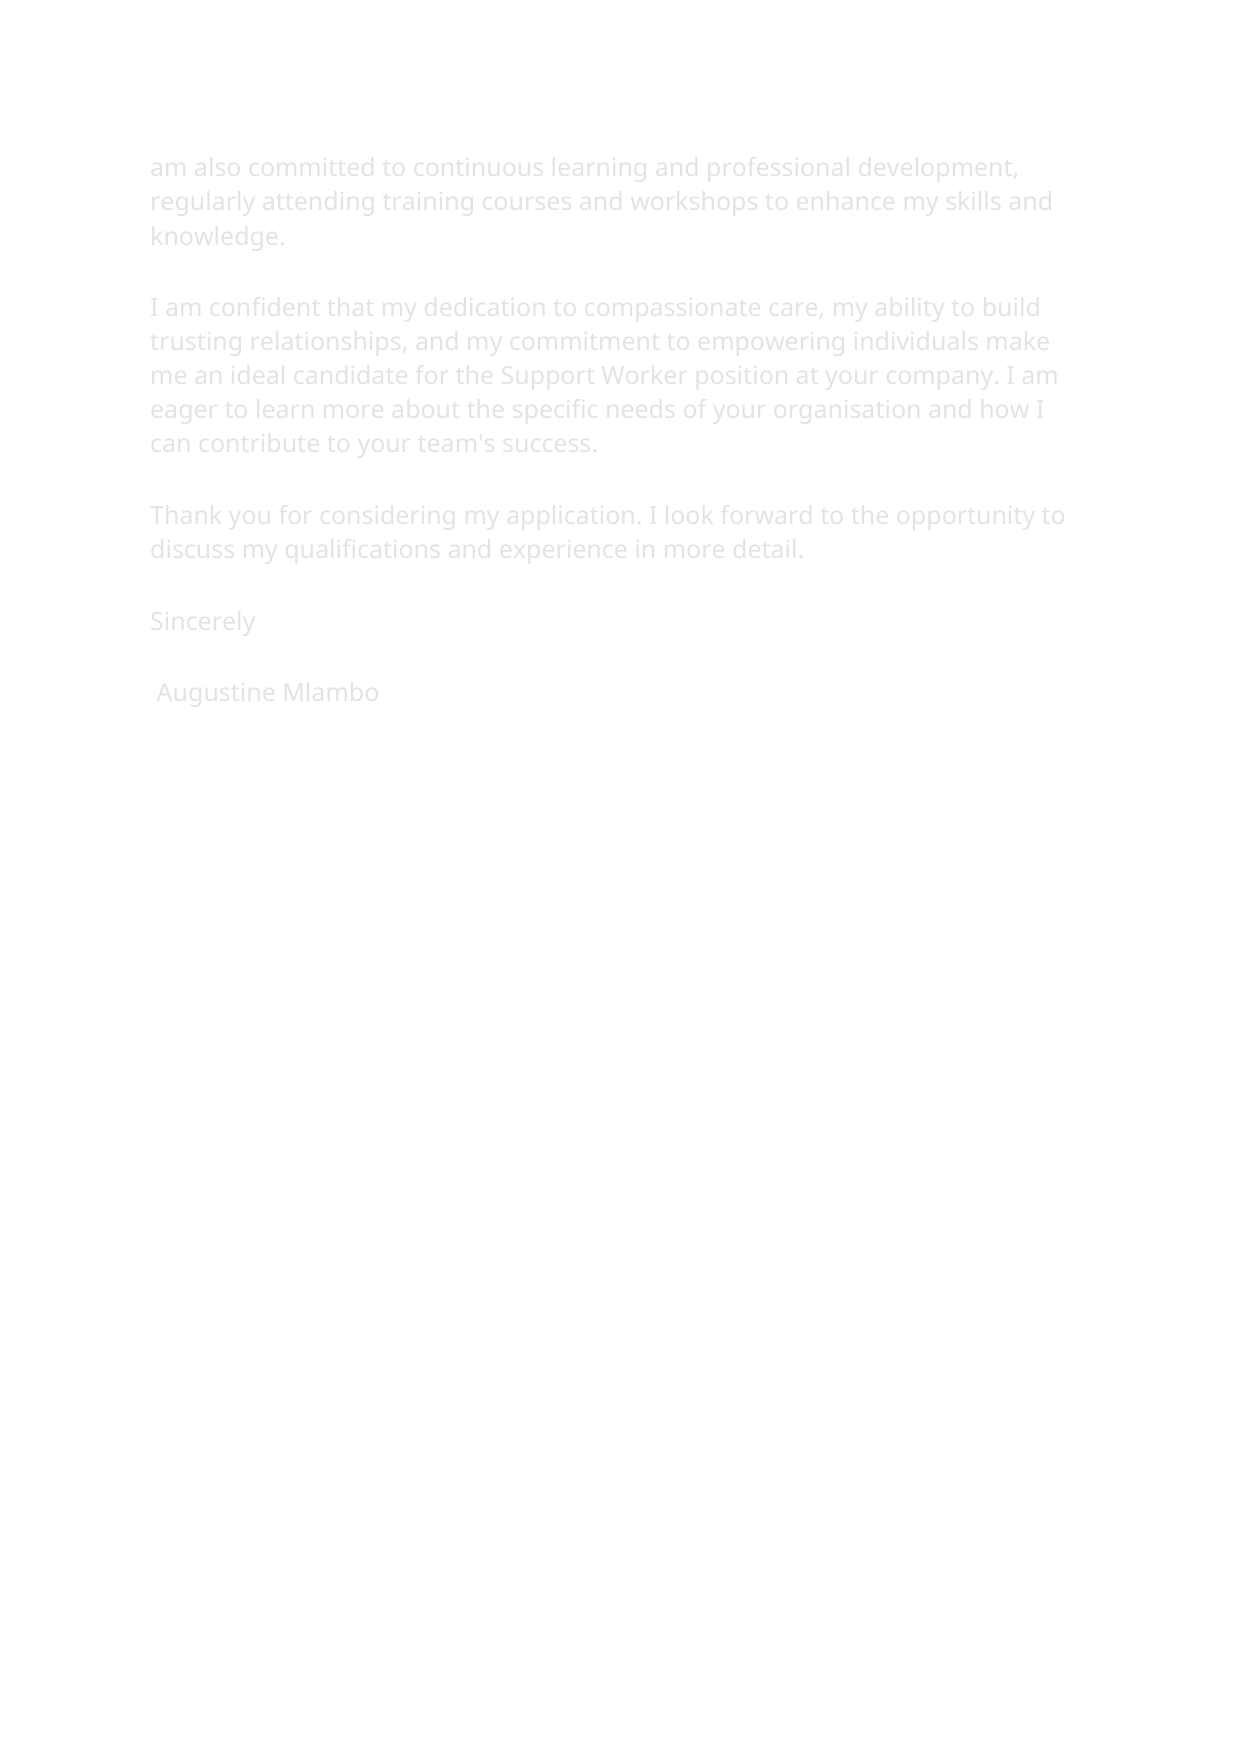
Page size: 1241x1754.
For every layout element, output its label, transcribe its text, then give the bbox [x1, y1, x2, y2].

text Thank you for considering my application. I look forward to the opportunity to discuss my qualifications and experience in more detail. [150, 497, 1090, 566]
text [150, 150, 1090, 252]
text I am confident that my dedication to compassionate care, my ability to build trusting relationships, and my commitment to empowering individuals make me an ideal candidate for the Support Worker position at your company. I am eager to learn more about the specific needs of your organisation and how I can contribute to your team's success. [150, 290, 1090, 460]
text Augustine Mlambo [150, 675, 1090, 709]
text Sincerely [150, 603, 1090, 637]
